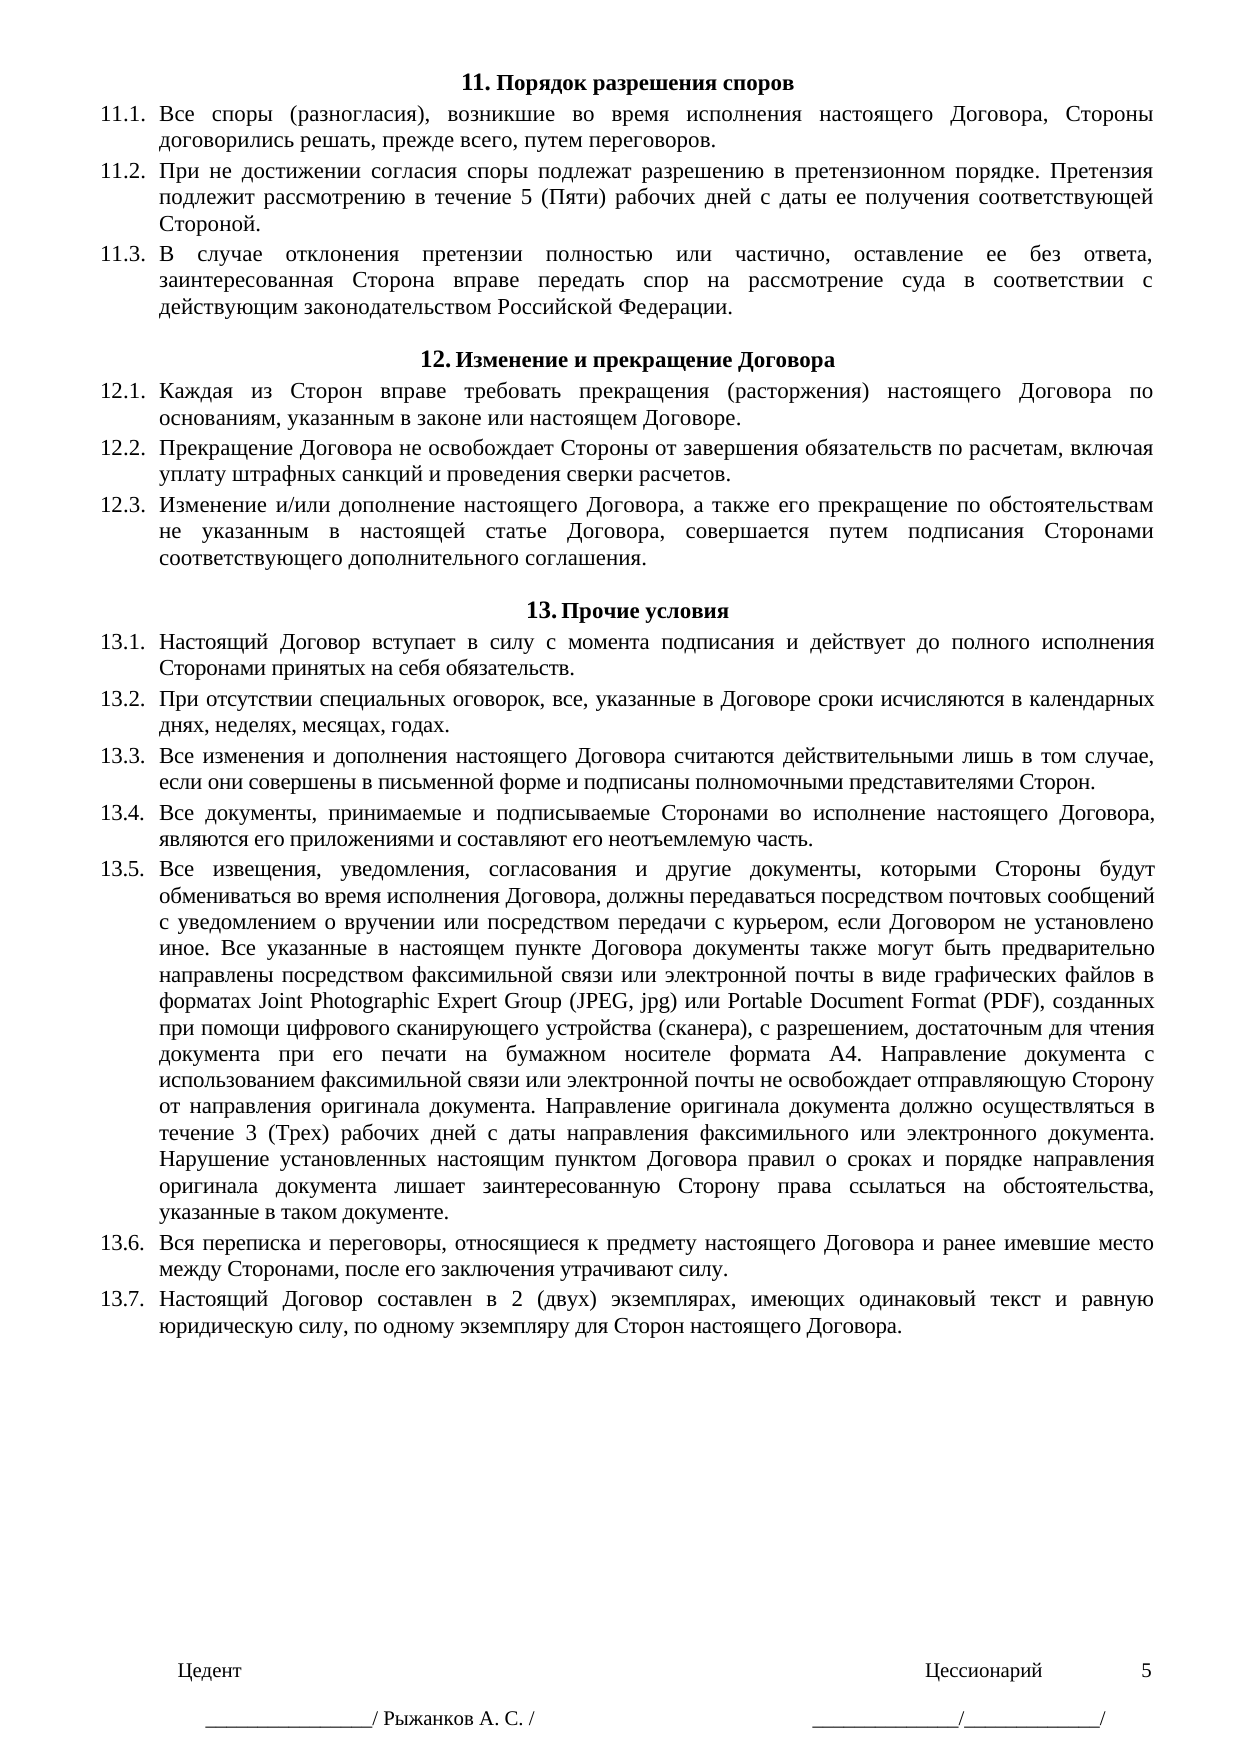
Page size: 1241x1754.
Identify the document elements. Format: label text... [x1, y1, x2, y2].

table_cell Каждая из Сторон вправе требовать прекращения (расторжения) настоящего Договора по основаниям, указанным в законе или настоящем Договоре. [89, 373, 1167, 430]
table_cell Вся переписка и переговоры, относящиеся к предмету настоящего Договора и ранее имевшие место между Сторонами, после его заключения утрачивают силу. [89, 1224, 1167, 1281]
table_cell Изменение и прекращение Договора [89, 319, 1167, 373]
table_cell Все изменения и дополнения настоящего Договора считаются действительными лишь в том случае, если они совершены в письменной форме и подписаны полномочными представителями Сторон. [89, 738, 1167, 794]
table_cell Все извещения, уведомления, согласования и другие документы, которыми Стороны будут обмениваться во время исполнения Договора, должны передаваться посредством почтовых сообщений с уведомлением о вручении или посредством передачи с курьером, если Договором не установлено иное. Все указанные в настоящем пункте Договора документы также могут быть предварительно направлены посредством факсимильной связи или электронной почты в виде графических файлов в форматах Joint Photographic Expert Group (JPEG, jpg) или Portable Document Format (PDF), созданных при помощи цифрового сканирующего устройства (сканера), с разрешением, достаточным для чтения документа при его печати на бумажном носителе формата А4. Направление документа с использованием факсимильной связи или электронной почты не освобождает отправляющую Сторону от направления оригинала документа. Направление оригинала документа должно осуществляться в течение 3 (Трех) рабочих дней с даты направления факсимильного или электронного документа. Нарушение установленных настоящим пунктом Договора правил о сроках и порядке направления оригинала документа лишает заинтересованную Сторону права ссылаться на обстоятельства, указанные в таком документе. [89, 851, 1167, 1224]
table_cell Все документы, принимаемые и подписываемые Сторонами во исполнение настоящего Договора, являются его приложениями и составляют его неотъемлемую часть. [89, 794, 1167, 851]
table_cell Прочие условия [89, 570, 1167, 624]
table_cell Настоящий Договор составлен в 2 (двух) экземплярах, имеющих одинаковый текст и равную юридическую силу, по одному экземпляру для Сторон настоящего Договора. [89, 1281, 1167, 1338]
table_cell Порядок разрешения споров [89, 42, 1167, 96]
table_cell Настоящий Договор вступает в силу с момента подписания и действует до полного исполнения Сторонами принятых на себя обязательств. [89, 624, 1167, 681]
table_cell Изменение и/или дополнение настоящего Договора, а также его прекращение по обстоятельствам не указанным в настоящей статье Договора, совершается путем подписания Сторонами соответствующего дополнительного соглашения. [89, 487, 1167, 570]
table_cell При отсутствии специальных оговорок, все, указанные в Договоре сроки исчисляются в календарных днях, неделях, месяцах, годах. [89, 681, 1167, 737]
table_cell При не достижении согласия споры подлежат разрешению в претензионном порядке. Претензия подлежит рассмотрению в течение 5 (Пяти) рабочих дней с даты ее получения соответствующей Стороной. [89, 153, 1167, 236]
table_cell Все споры (разногласия), возникшие во время исполнения настоящего Договора, Стороны договорились решать, прежде всего, путем переговоров. [89, 96, 1167, 153]
table_cell В случае отклонения претензии полностью или частично, оставление ее без ответа, заинтересованная Сторона вправе передать спор на рассмотрение суда в соответствии с действующим законодательством Российской Федерации. [89, 236, 1167, 319]
table_cell Прекращение Договора не освобождает Стороны от завершения обязательств по расчетам, включая уплату штрафных санкций и проведения сверки расчетов. [89, 430, 1167, 487]
